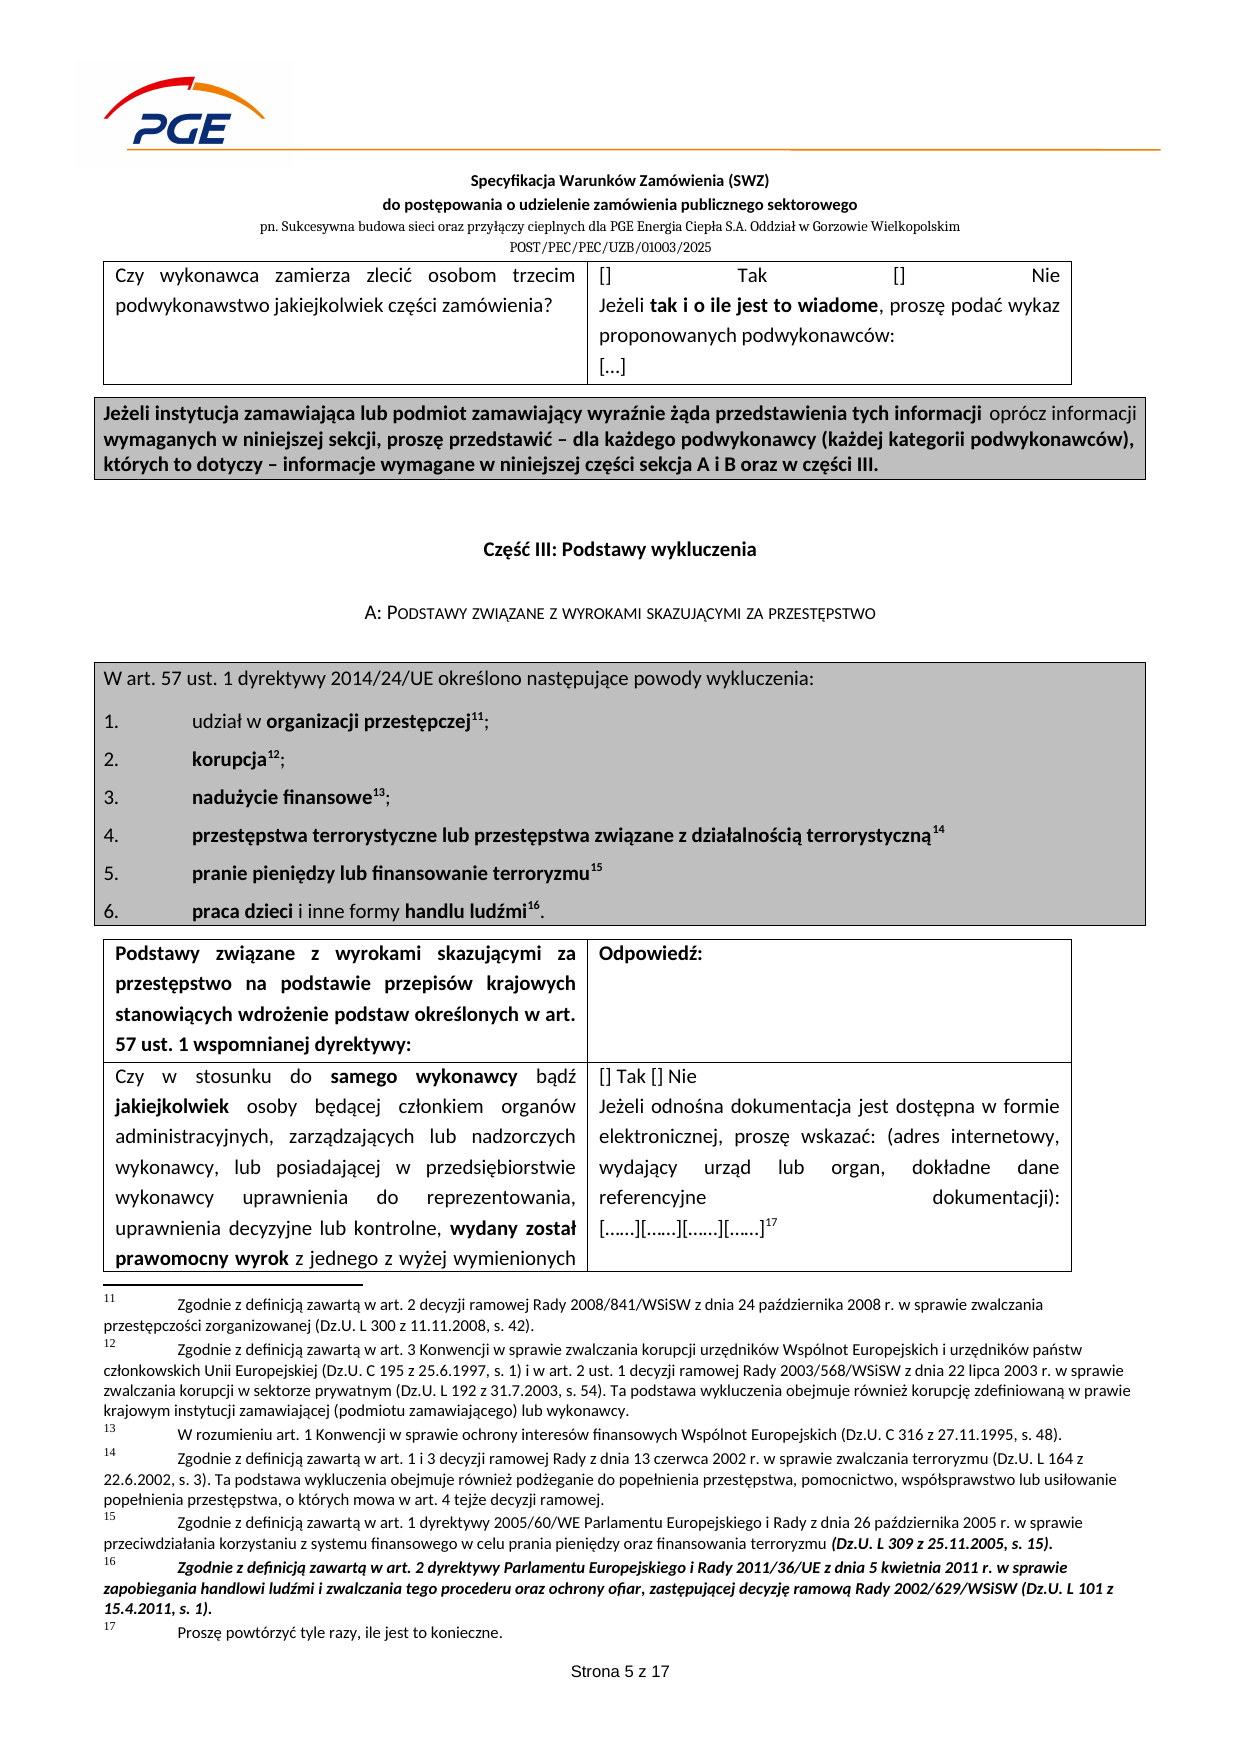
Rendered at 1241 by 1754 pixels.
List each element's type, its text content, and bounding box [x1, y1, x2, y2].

table_cell Czy wykonawca zamierza zlecić osobom trzecim podwykonawstwo jakiejkolwiek części zamówienia? [104, 262, 587, 384]
text korupcja; [95, 743, 1145, 772]
text praca dzieci i inne formy handlu ludźmi. [95, 895, 1145, 925]
text W art. 57 ust. 1 dyrektywy 2014/24/UE określono następujące powody wykluczenia: [95, 663, 1145, 691]
table_header Podstawy związane z wyrokami skazującymi za przestępstwo na podstawie przepisów krajowych stanowiących wdrożenie podstaw określonych w art. 57 ust. 1 wspomnianej dyrektywy: [104, 940, 587, 1062]
title Jeżeli instytucja zamawiająca lub podmiot zamawiający wyraźnie żąda przedstawienia tych informacji oprócz informacji wymaganych w niniejszej sekcji, proszę przedstawić – dla każdego podwykonawcy (każdej kategorii podwykonawców), których to dotyczy – informacje wymagane w niniejszej części sekcja A i B oraz w części III. [95, 398, 1145, 479]
table_cell [] Tak [] Nie Jeżeli tak i o ile jest to wiadome, proszę podać wykaz proponowanych podwykonawców: […] [588, 262, 1071, 384]
title A: Podstawy związane z wyrokami skazującymi za przestępstwo [103, 599, 1137, 625]
picture [75, 60, 294, 167]
table_header Odpowiedź: [588, 940, 1071, 1062]
list udział w organizacji przestępczej; [95, 705, 1145, 734]
text nadużycie finansowe; [95, 781, 1145, 809]
text przestępstwa terrorystyczne lub przestępstwa związane z działalnością terrorystyczną [95, 819, 1145, 847]
title Część III: Podstawy wykluczenia [103, 536, 1137, 562]
text pranie pieniędzy lub finansowanie terroryzmu [95, 857, 1145, 885]
